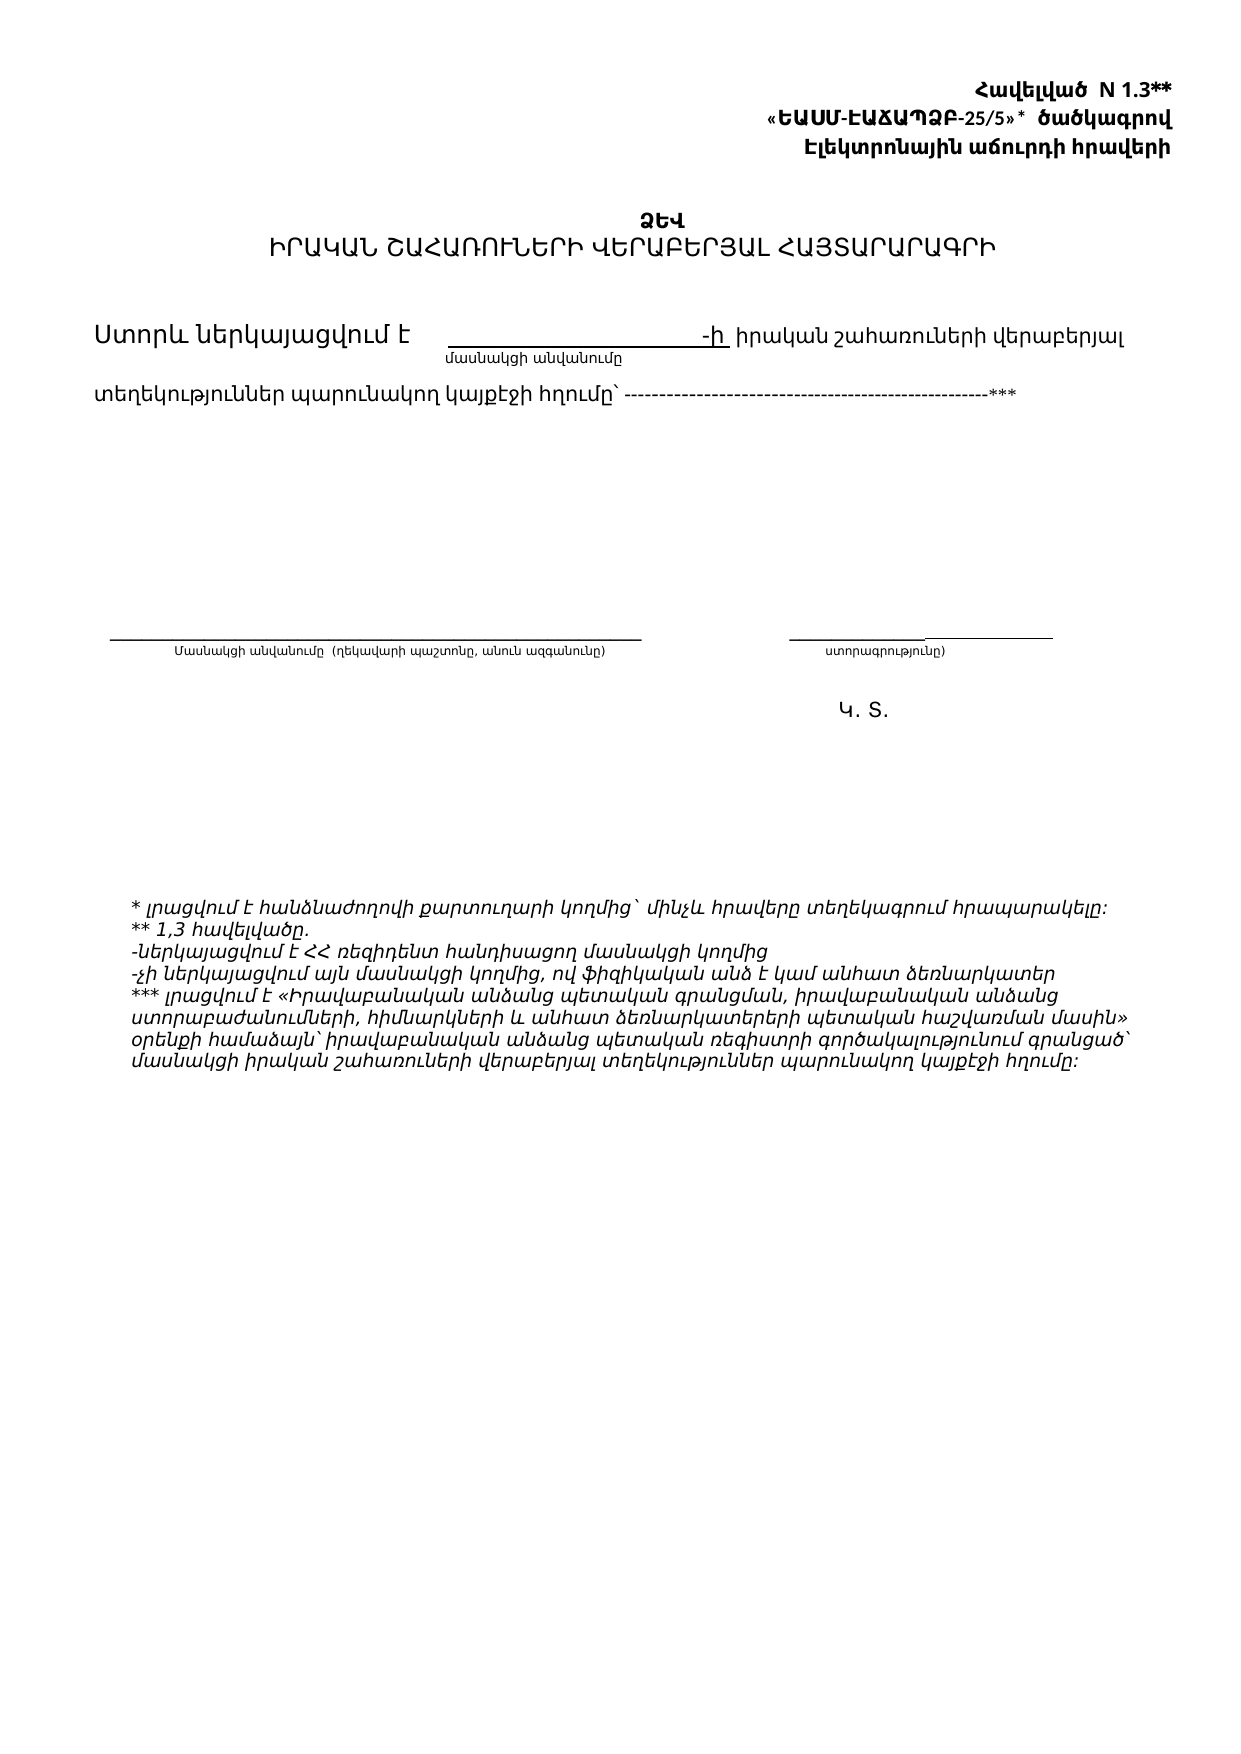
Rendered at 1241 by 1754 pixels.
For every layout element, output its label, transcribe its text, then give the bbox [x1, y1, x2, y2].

text մասնակցի անվանումը [94, 350, 1171, 379]
text *** լրացվում է «Իրավաբանական անձանց պետական գրանցման, իրավաբանական անձանց ստորաբաժանումների, հիմնարկների և անհատ ձեռնարկատերերի պետական հաշվառման մասին» օրենքի համաձայն՝ իրավաբանական անձանց պետական ռեգիստրի գործակալությունում գրանցած՝ մասնակցի իրական շահառուների վերաբերյալ տեղեկություններ պարունակող կայքէջի հղումը: [131, 985, 1171, 1072]
text Կ. Տ. [94, 698, 1171, 722]
text «ԵԱՍՄ-ԷԱՃԱՊՁԲ-25/5»* ծածկագրով [94, 103, 1171, 132]
text ** 1,3 հավելվածը․ [131, 919, 1171, 941]
text -ներկայացվում է ՀՀ ռեզիդենտ հանդիսացող մասնակցի կողմից [131, 941, 1171, 963]
text Էլեկտրոնային աճուրդի հրավերի [94, 132, 1171, 160]
text ԻՐԱԿԱՆ ՇԱՀԱՌՈՒՆԵՐԻ ՎԵՐԱԲԵՐՅԱԼ ՀԱՅՏԱՐԱՐԱԳՐԻ [94, 233, 1171, 262]
text ___________________________________________________ _____________ Մասնակցի անվանումը (ղեկավարի պաշտոնը, անուն ազգանունը) ստորագրությունը) [94, 617, 1171, 669]
text տեղեկություններ պարունակող կայքէջի հղումը՝ ----------------------------------------------------*** [94, 379, 1171, 408]
text Ստորև ներկայացվում է -ի իրական շահառուների վերաբերյալ [94, 321, 1171, 350]
text ՁԵՎ [94, 209, 1171, 233]
text Հավելված N 1.3** [94, 75, 1171, 103]
text -չի ներկայացվում այն մասնակցի կողմից, ով ֆիզիկական անձ է կամ անհատ ձեռնարկատեր [131, 963, 1171, 985]
text * լրացվում է հանձնաժողովի քարտուղարի կողմից` մինչև հրավերը տեղեկագրում հրապարակելը: [131, 897, 1171, 919]
